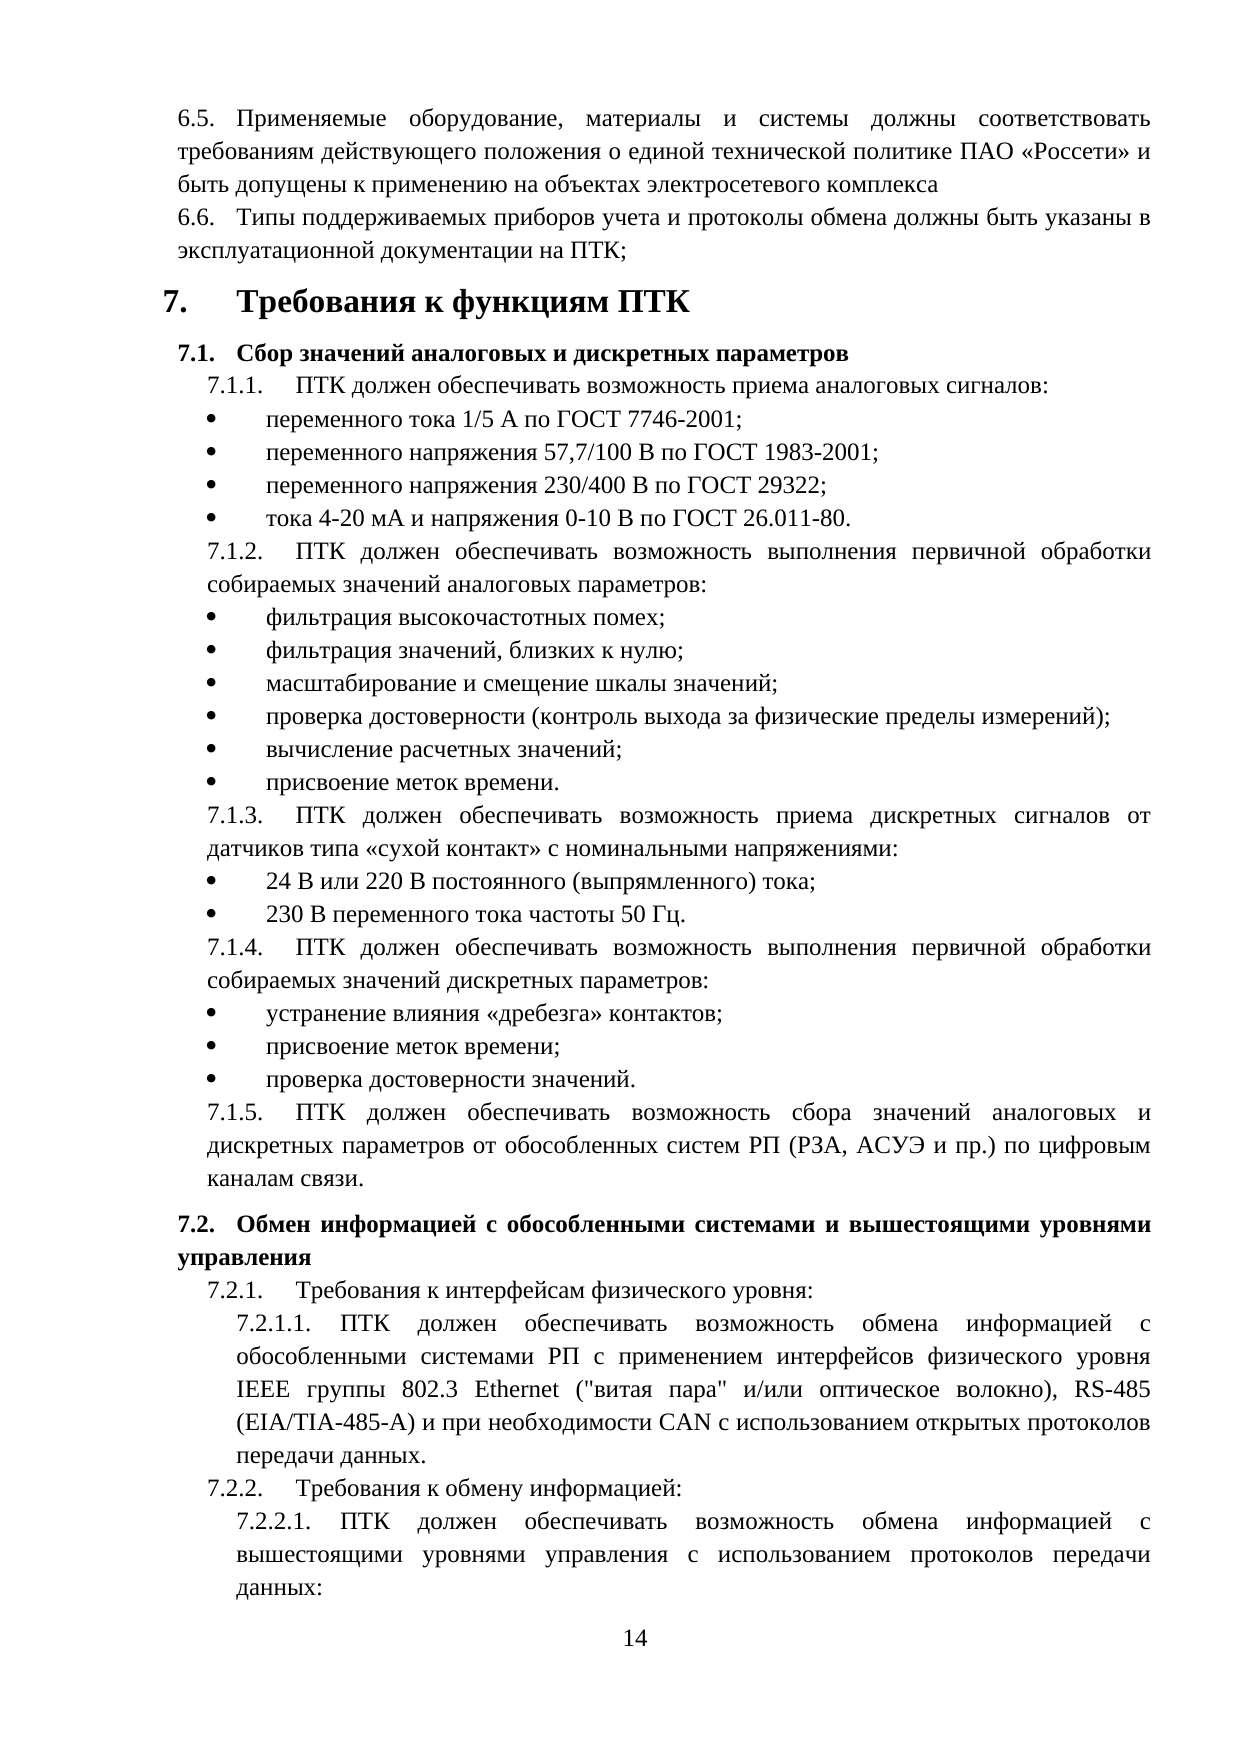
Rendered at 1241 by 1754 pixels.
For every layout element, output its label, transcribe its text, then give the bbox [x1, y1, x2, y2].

list Требования к интерфейсам физического уровня: [207, 1275, 1152, 1303]
list переменного напряжения 57,7/100 В по ГОСТ 1983-2001; [207, 437, 1152, 465]
list Требования к обмену информацией: [207, 1473, 1152, 1502]
subtitle Сбор значений аналоговых и дискретных параметров [177, 338, 1152, 366]
list фильтрация высокочастотных помех; [207, 602, 1152, 631]
list присвоение меток времени; [207, 1031, 1152, 1060]
list переменного тока 1/5 А по ГОСТ 7746-2001; [207, 404, 1152, 432]
list 230 В переменного тока частоты 50 Гц. [207, 899, 1152, 928]
list переменного напряжения 230/400 В по ГОСТ 29322; [207, 470, 1152, 498]
list ПТК должен обеспечивать возможность выполнения первичной обработки собираемых значений дискретных параметров: [207, 932, 1152, 994]
list тока 4-20 мА и напряжения 0-10 В по ГОСТ 26.011-80. [207, 503, 1152, 531]
list масштабирование и смещение шкалы значений; [207, 668, 1152, 697]
list ПТК должен обеспечивать возможность приема аналоговых сигналов: [207, 371, 1152, 399]
list ПТК должен обеспечивать возможность обмена информацией с обособленными системами РП с применением интерфейсов физического уровня IEEE группы 802.3 Ethernet ("витая пара" и/или оптическое волокно), RS-485 (EIA/TIA-485-A) и при необходимости CAN с использованием открытых протоколов передачи данных. [236, 1308, 1152, 1468]
list фильтрация значений, близких к нулю; [207, 635, 1152, 663]
list проверка достоверности значений. [207, 1064, 1152, 1093]
list вычисление расчетных значений; [207, 734, 1152, 763]
list устранение влияния «дребезга» контактов; [207, 998, 1152, 1027]
list ПТК должен обеспечивать возможность выполнения первичной обработки собираемых значений аналоговых параметров: [207, 536, 1152, 597]
list проверка достоверности (контроль выхода за физические пределы измерений); [207, 701, 1152, 729]
subtitle Требования к функциям ПТК [162, 281, 1152, 319]
list ПТК должен обеспечивать возможность приема дискретных сигналов от датчиков типа «сухой контакт» с номинальными напряжениями: [207, 800, 1152, 862]
list ПТК должен обеспечивать возможность сбора значений аналоговых и дискретных параметров от обособленных систем РП (РЗА, АСУЭ и пр.) по цифровым каналам связи. [207, 1097, 1152, 1192]
subtitle Обмен информацией с обособленными системами и вышестоящими уровнями управления [177, 1209, 1152, 1270]
list Применяемые оборудование, материалы и системы должны соответствовать требованиям действующего положения о единой технической политике ПАО «Россети» и быть допущены к применению на объектах электросетевого комплекса [177, 103, 1152, 198]
list 24 В или 220 В постоянного (выпрямленного) тока; [207, 866, 1152, 895]
list ПТК должен обеспечивать возможность обмена информацией с вышестоящими уровнями управления с использованием протоколов передачи данных: [236, 1506, 1152, 1601]
list Типы поддерживаемых приборов учета и протоколы обмена должны быть указаны в эксплуатационной документации на ПТК; [177, 202, 1152, 264]
list присвоение меток времени. [207, 767, 1152, 796]
